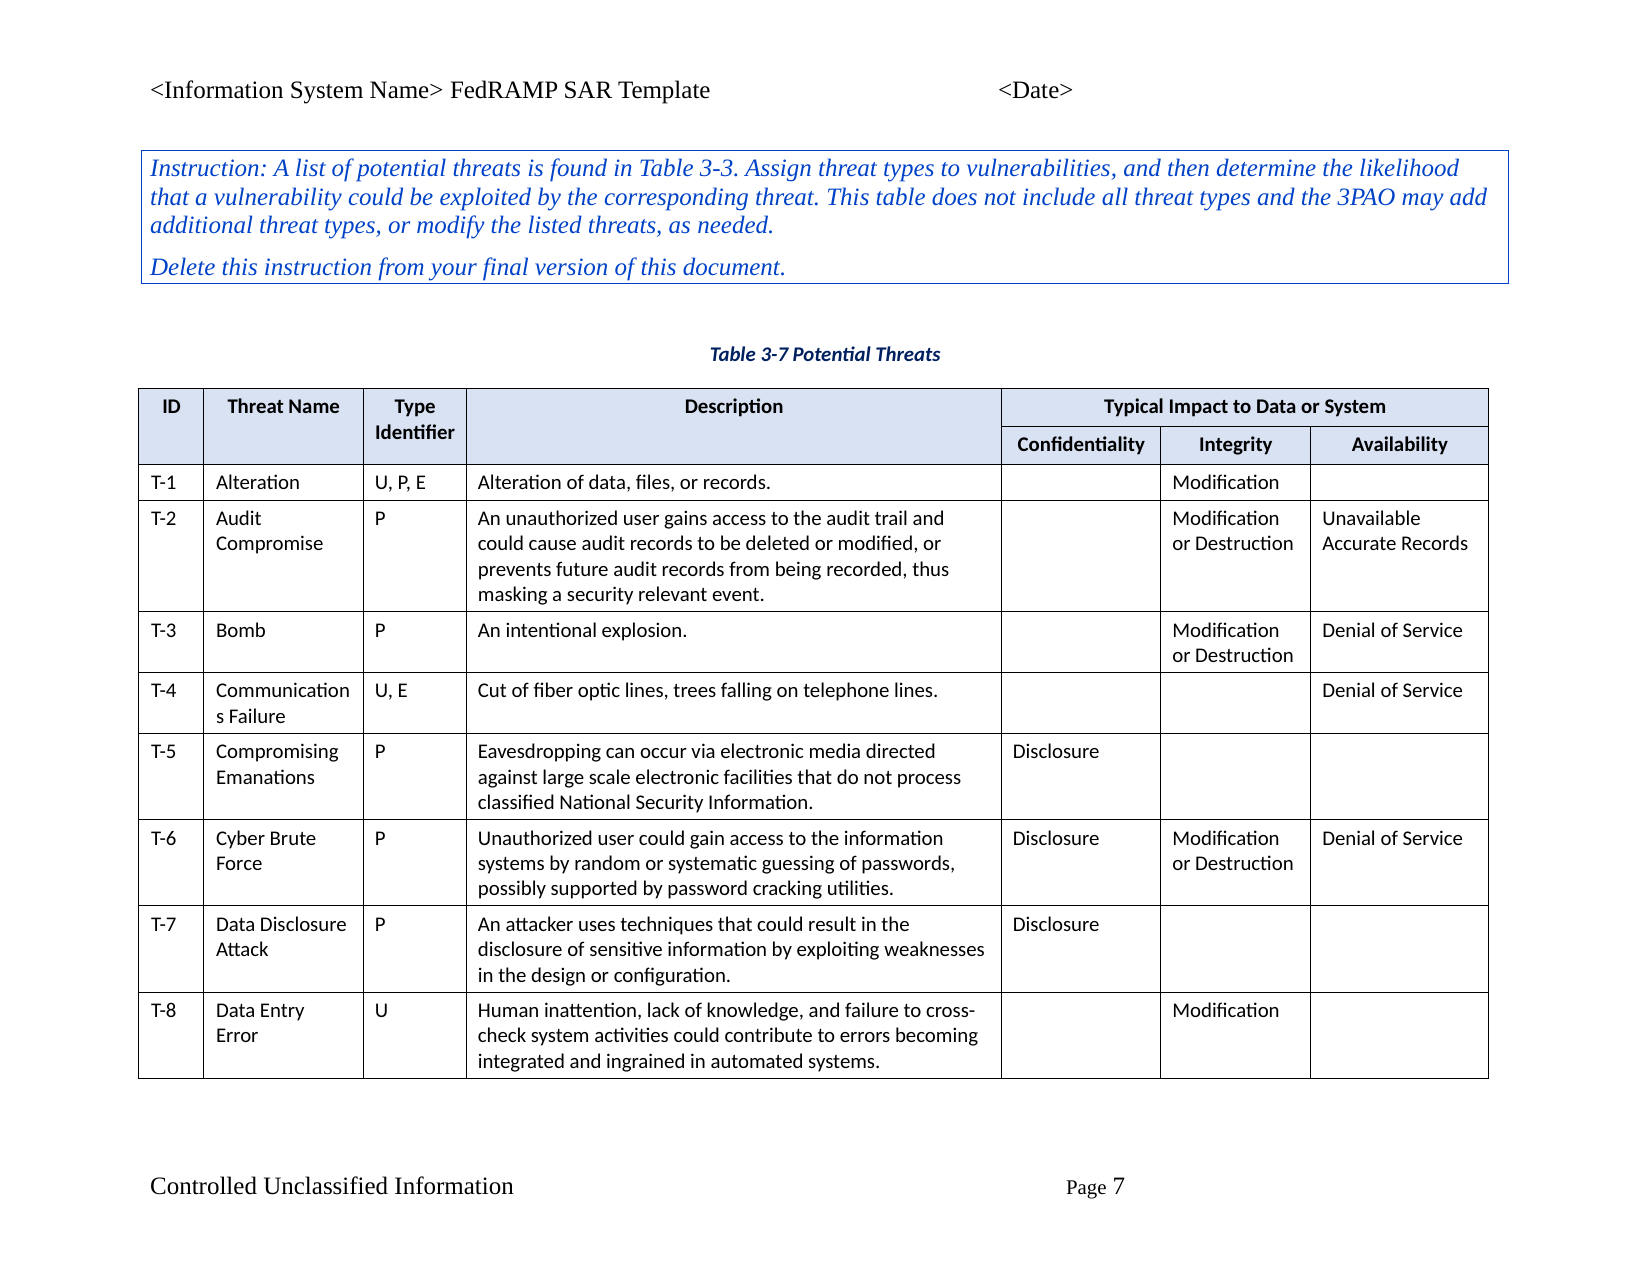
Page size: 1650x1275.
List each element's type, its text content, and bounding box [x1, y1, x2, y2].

table_cell Eavesdropping can occur via electronic media directed against large scale electronic facilities that do not process classified National Security Information. [467, 734, 1001, 819]
table_cell T-6 [139, 820, 203, 905]
table_cell An intentional explosion. [467, 612, 1001, 672]
table_cell T-3 [139, 612, 203, 672]
table_cell Bomb [204, 612, 363, 672]
table_header ID [139, 389, 203, 464]
table_cell P [364, 906, 466, 992]
table_cell U, E [364, 673, 466, 733]
table_cell Disclosure [1002, 906, 1160, 992]
table_cell [1161, 734, 1310, 819]
table_cell [1311, 465, 1488, 499]
table_header Description [467, 389, 1001, 464]
text Instruction: A list of potential threats is found in Table 3-3. Assign threat types to vulnerabilities, and then determine the likelihood that a vulnerability could be exploited by the corresponding threat. This table does not include all threat types and the 3PAO may add additional threat types, or modify the listed threats, as needed. [142, 151, 1508, 239]
table_cell Modification [1161, 993, 1310, 1078]
table_cell An attacker uses techniques that could result in the disclosure of sensitive information by exploiting weaknesses in the design or configuration. [467, 906, 1001, 992]
table_cell T-1 [139, 465, 203, 499]
table_cell T-4 [139, 673, 203, 733]
table_cell Compromising Emanations [204, 734, 363, 819]
table_cell T-7 [139, 906, 203, 992]
table_cell T-2 [139, 501, 203, 611]
table_cell [1311, 734, 1488, 819]
table_cell Denial of Service [1311, 820, 1488, 905]
table_cell [1002, 612, 1160, 672]
table_cell P [364, 501, 466, 611]
table_cell [1002, 673, 1160, 733]
table_cell Denial of Service [1311, 673, 1488, 733]
table_cell Confidentiality [1002, 427, 1160, 464]
table_cell [1002, 465, 1160, 499]
table_cell [1002, 501, 1160, 611]
table_cell P [364, 820, 466, 905]
table_cell [1161, 673, 1310, 733]
table_cell Audit Compromise [204, 501, 363, 611]
table_header Type Identifier [364, 389, 466, 464]
table_cell Alteration of data, files, or records. [467, 465, 1001, 499]
table_cell P [364, 734, 466, 819]
table_cell Communications Failure [204, 673, 363, 733]
table_cell Unavailable Accurate Records [1311, 501, 1488, 611]
table_cell Data Disclosure Attack [204, 906, 363, 992]
table_cell [1002, 993, 1160, 1078]
table_cell P [364, 612, 466, 672]
table_cell Disclosure [1002, 734, 1160, 819]
table_cell Cut of fiber optic lines, trees falling on telephone lines. [467, 673, 1001, 733]
table_cell Modification [1161, 465, 1310, 499]
table_cell U, P, E [364, 465, 466, 499]
table_cell Unauthorized user could gain access to the information systems by random or systematic guessing of passwords, possibly supported by password cracking utilities. [467, 820, 1001, 905]
table_cell U [364, 993, 466, 1078]
table_cell [1161, 906, 1310, 992]
table_cell Modification or Destruction [1161, 612, 1310, 672]
table_cell Data Entry Error [204, 993, 363, 1078]
table_cell Cyber Brute Force [204, 820, 363, 905]
table_cell Modification or Destruction [1161, 820, 1310, 905]
table_cell Availability [1311, 427, 1488, 464]
table_header Typical Impact to Data or System [1002, 389, 1488, 426]
table_cell T-5 [139, 734, 203, 819]
table_cell Alteration [204, 465, 363, 499]
table_cell An unauthorized user gains access to the audit trail and could cause audit records to be deleted or modified, or prevents future audit records from being recorded, thus masking a security relevant event. [467, 501, 1001, 611]
table_cell Denial of Service [1311, 612, 1488, 672]
table_cell [1311, 993, 1488, 1078]
table_cell Modification or Destruction [1161, 501, 1310, 611]
table_cell Disclosure [1002, 820, 1160, 905]
text Delete this instruction from your final version of this document. [142, 249, 1508, 283]
table_cell Integrity [1161, 427, 1310, 464]
table_header Threat Name [204, 389, 363, 464]
table_cell T-8 [139, 993, 203, 1078]
table_cell [1311, 906, 1488, 992]
table_cell Human inattention, lack of knowledge, and failure to cross-check system activities could contribute to errors becoming integrated and ingrained in automated systems. [467, 993, 1001, 1078]
